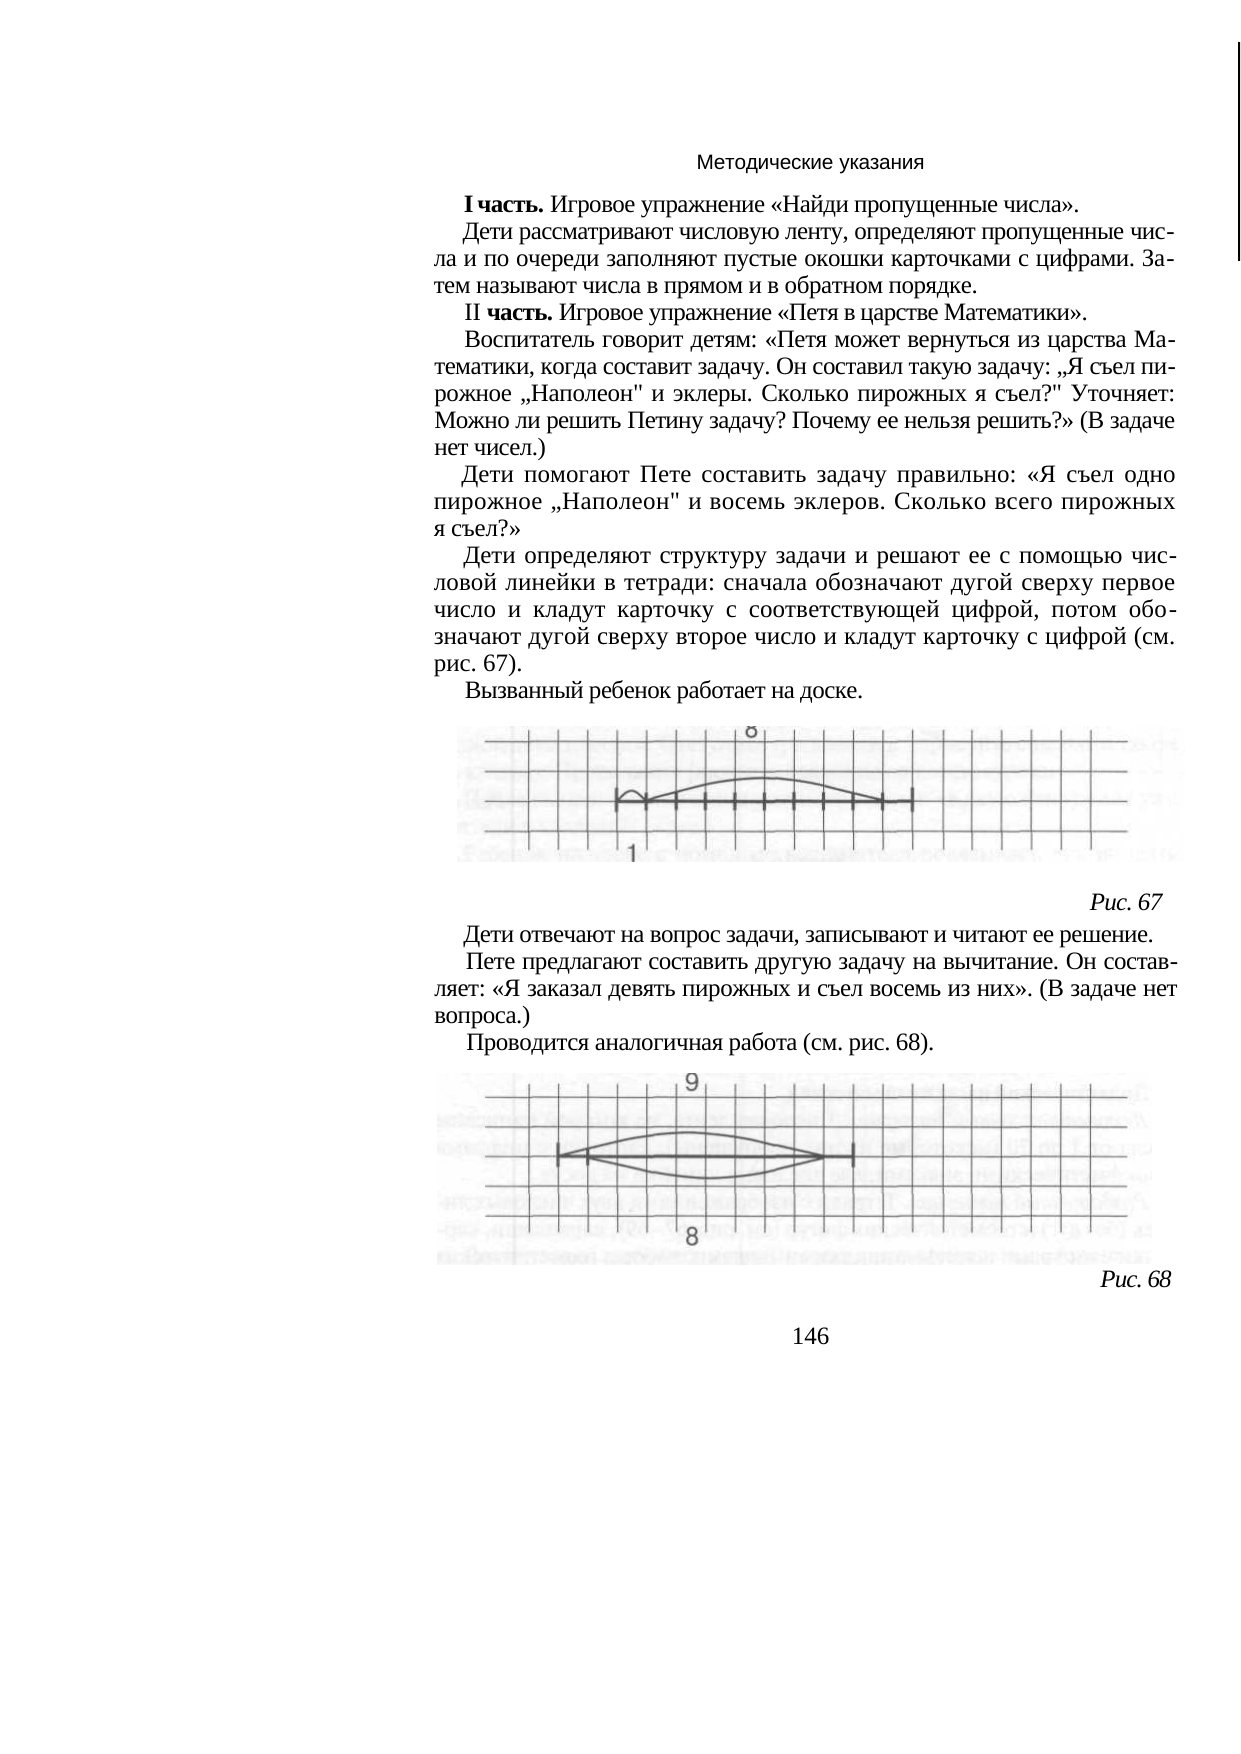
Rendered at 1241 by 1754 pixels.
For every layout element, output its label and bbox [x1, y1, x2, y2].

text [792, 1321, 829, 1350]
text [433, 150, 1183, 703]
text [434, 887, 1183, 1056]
picture [457, 726, 1185, 862]
picture [437, 1073, 1152, 1265]
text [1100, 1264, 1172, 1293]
